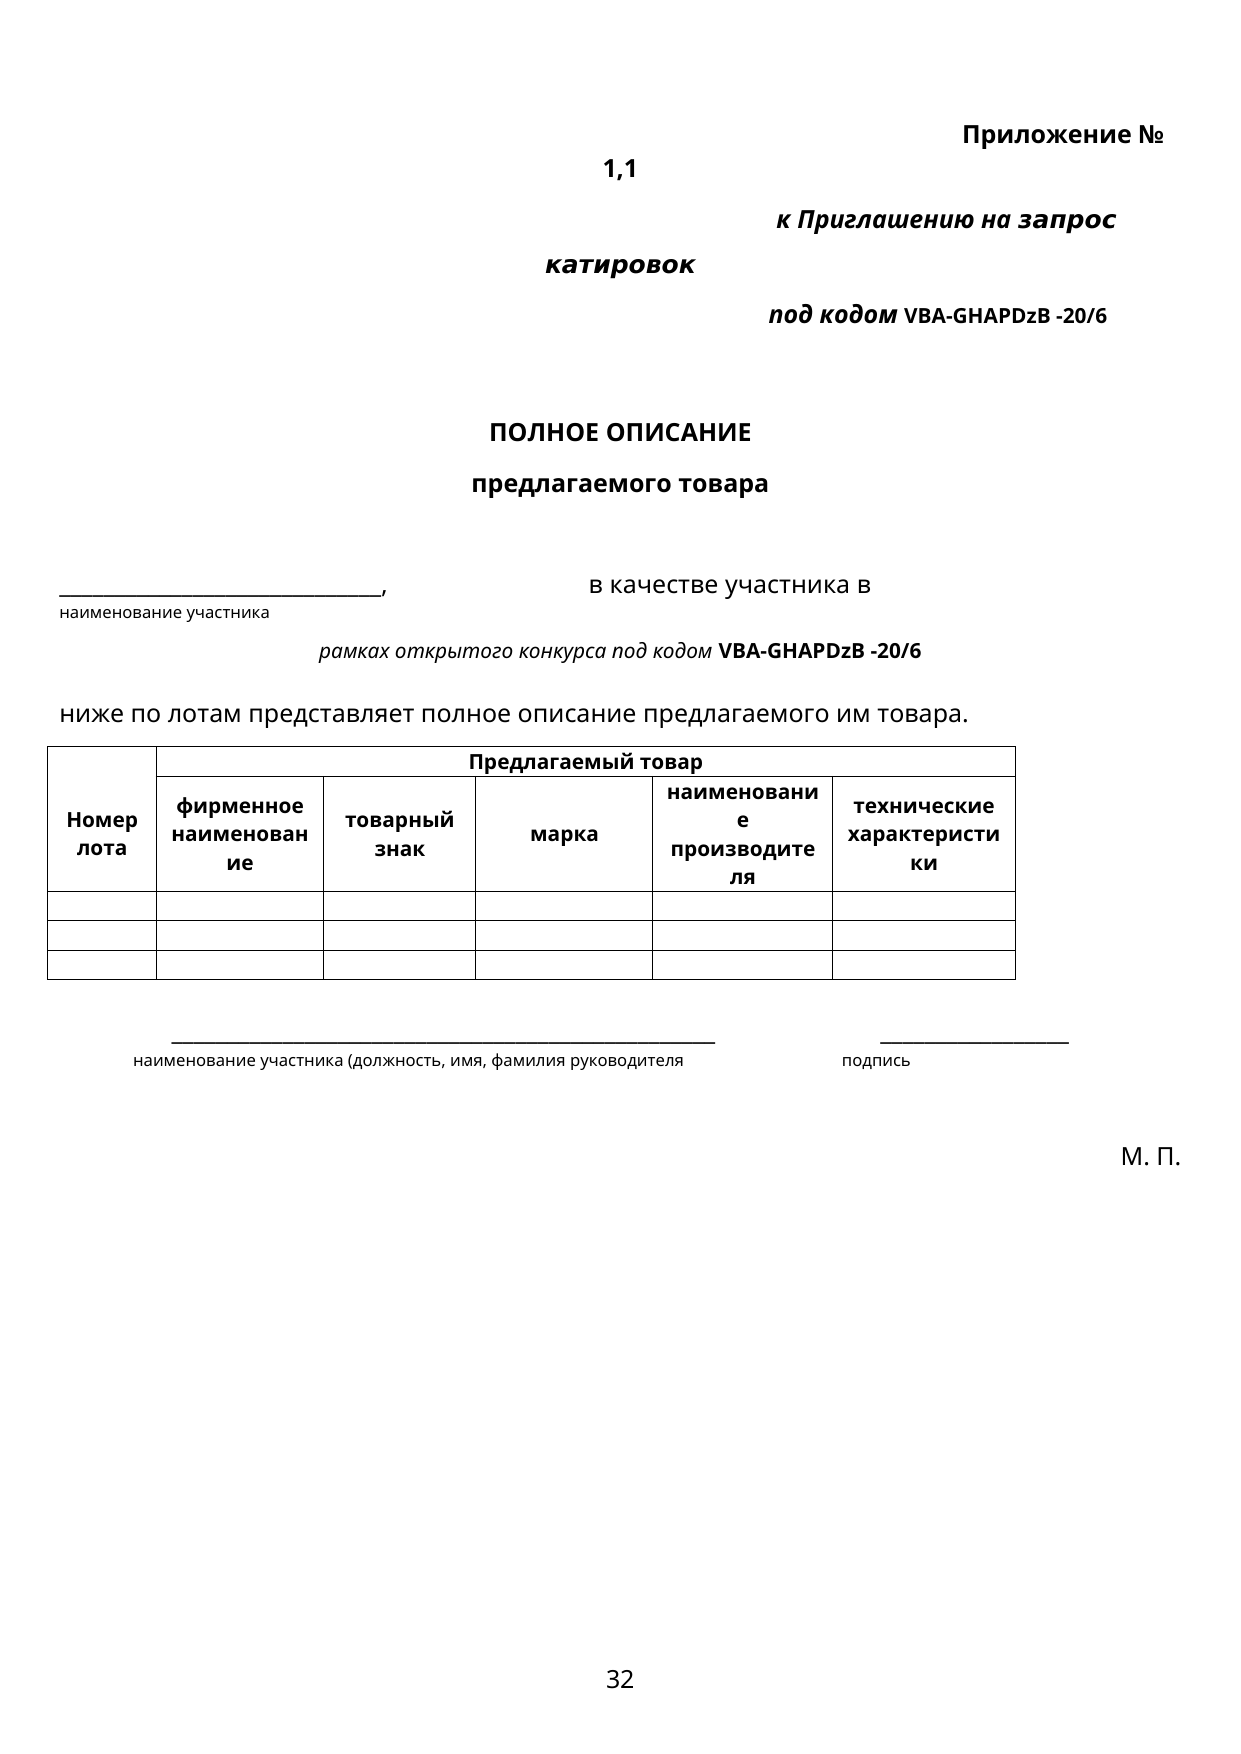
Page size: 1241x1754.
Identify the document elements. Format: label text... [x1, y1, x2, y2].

table_cell [157, 951, 323, 979]
table_header Номер лота [48, 747, 156, 891]
table_cell [48, 921, 156, 949]
text _________________________________________________ _________________ [59, 1014, 1181, 1048]
table_cell технические характеристики [833, 777, 1015, 891]
subtitle Приложение № 1,1 [59, 117, 1181, 185]
table_cell [653, 892, 832, 920]
text к Приглашению на запрос катировок под кодом VBA-GHAPDzB -20/6 [59, 202, 1181, 330]
table_cell [48, 951, 156, 979]
table_cell фирменное наименование [157, 777, 323, 891]
table_cell наименование производителя [653, 777, 832, 891]
table_cell [157, 921, 323, 949]
table_cell товарный знак [324, 777, 475, 891]
table_header Предлагаемый товар [157, 747, 1015, 776]
table_cell [833, 892, 1015, 920]
text рамках открытого конкурса под кодом VBA-GHAPDzB -20/6 [59, 636, 1181, 665]
table_cell марка [476, 777, 652, 891]
text ниже по лотам представляет полное описание предлагаемого им товара. [59, 696, 1181, 729]
table_cell [324, 921, 475, 949]
table_cell [324, 951, 475, 979]
table_cell [833, 951, 1015, 979]
subtitle предлагаемого товара [118, 466, 1122, 499]
text наименование участника (должность, имя, фамилия руководителя подпись [133, 1048, 1181, 1071]
text _____________________________, в качестве участника в [59, 567, 1181, 601]
table_cell [833, 921, 1015, 949]
text М. П. [59, 1138, 1181, 1172]
table_cell [476, 951, 652, 979]
table_cell [324, 892, 475, 920]
table_cell [48, 892, 156, 920]
table_cell [476, 892, 652, 920]
text наименование участника [59, 601, 1181, 624]
table_cell [653, 951, 832, 979]
table_cell [157, 892, 323, 920]
table_cell [653, 921, 832, 949]
subtitle ПОЛНОЕ ОПИСАНИЕ [118, 415, 1122, 449]
table_cell [476, 921, 652, 949]
